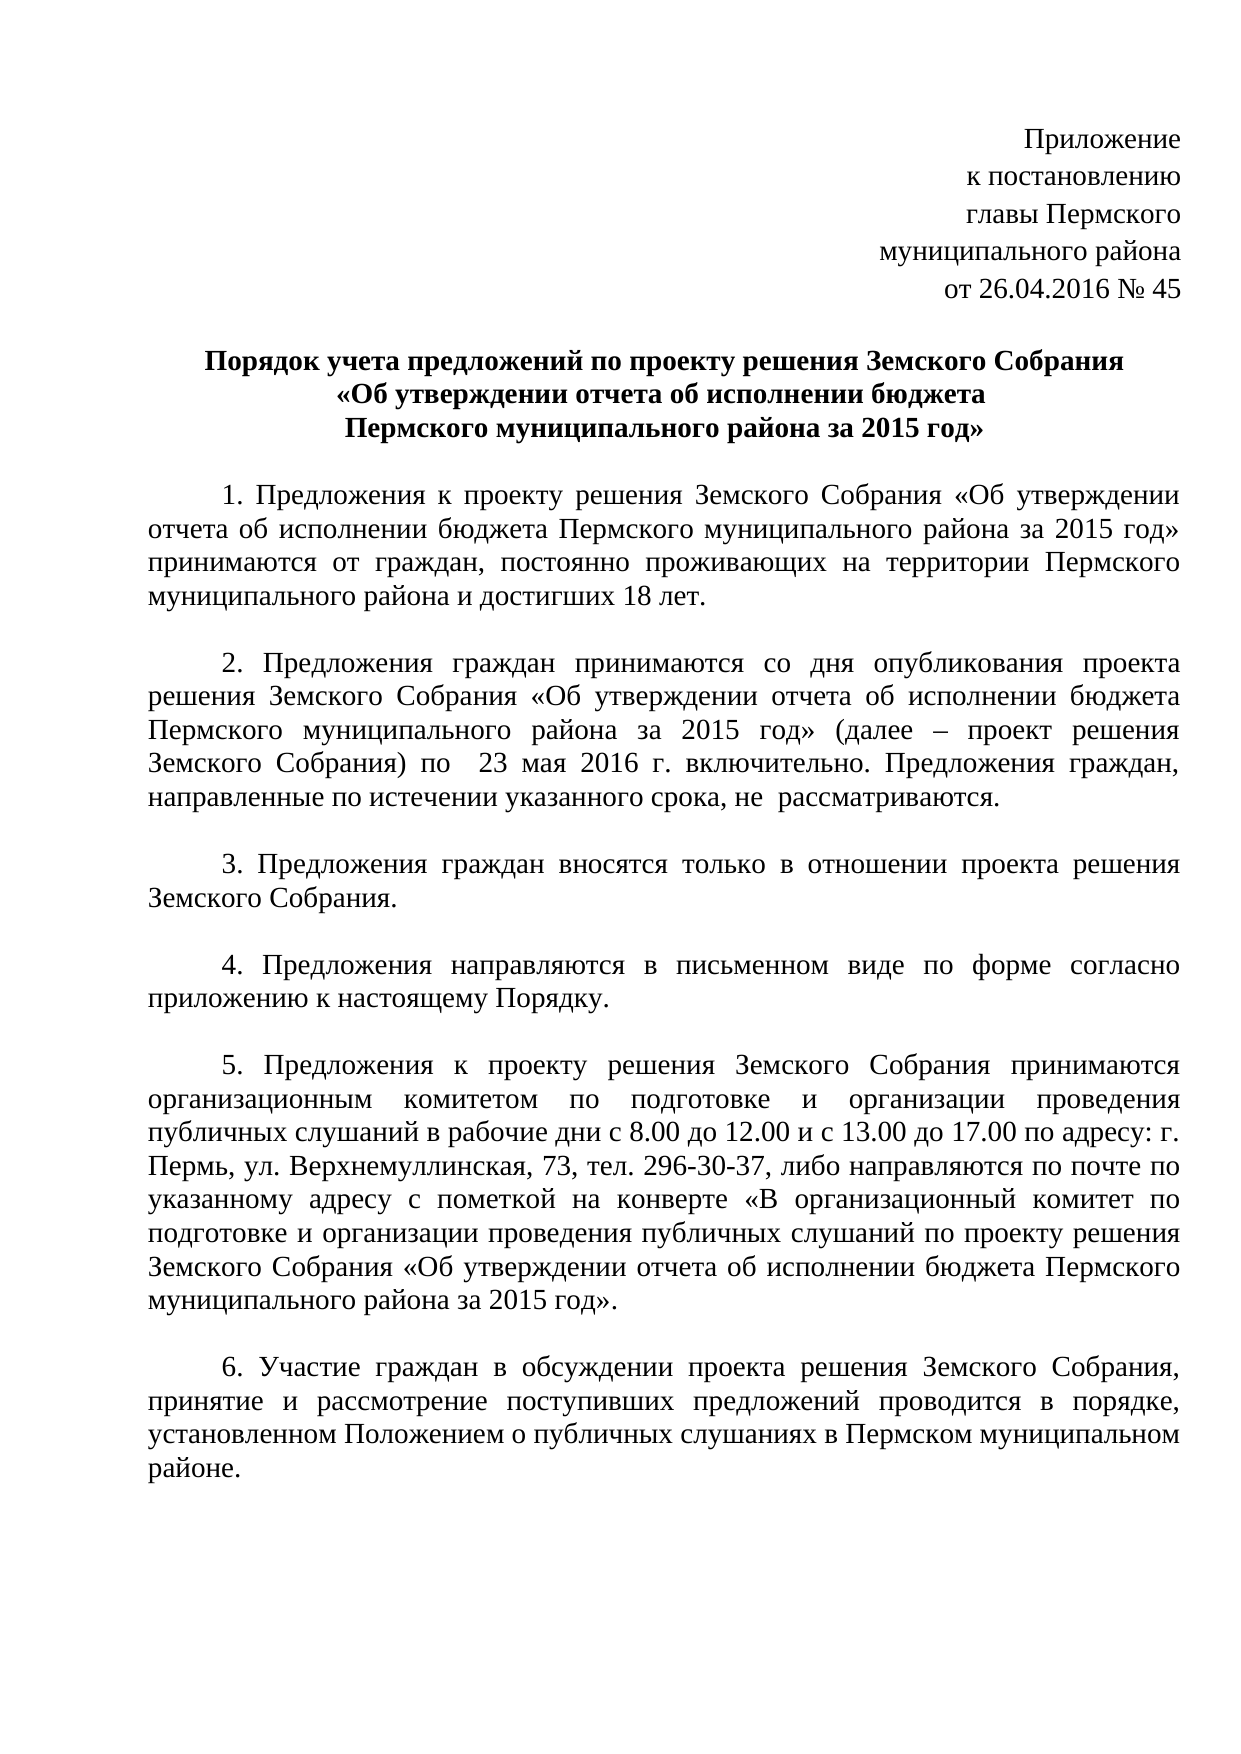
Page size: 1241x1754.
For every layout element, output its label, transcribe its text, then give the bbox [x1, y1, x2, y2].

text 4. Предложения направляются в письменном виде по форме согласно приложению к настоящему Порядку. [148, 947, 1181, 1014]
text 1. Предложения к проекту решения Земского Собрания «Об утверждении отчета об исполнении бюджета Пермского муниципального района за 2015 год» принимаются от граждан, постоянно проживающих на территории Пермского муниципального района и достигших 18 лет. [148, 477, 1181, 611]
text 6. Участие граждан в обсуждении проекта решения Земского Собрания, принятие и рассмотрение поступивших предложений проводится в порядке, установленном Положением о публичных слушаниях в Пермском муниципальном районе. [148, 1349, 1181, 1483]
text «Об утверждении отчета об исполнении бюджета Пермского муниципального района за 2015 год» [148, 377, 1181, 444]
text Порядок учета предложений по проекту решения Земского Собрания [148, 343, 1181, 377]
text 5. Предложения к проекту решения Земского Собрания принимаются организационным комитетом по подготовке и организации проведения публичных слушаний в рабочие дни с 8.00 до 12.00 и с 13.00 до 17.00 по адресу: г. Пермь, ул. Верхнемуллинская, 73, тел. 296-30-37, либо направляются по почте по указанному адресу с пометкой на конверте «В организационный комитет по подготовке и организации проведения публичных слушаний по проекту решения Земского Собрания «Об утверждении отчета об исполнении бюджета Пермского муниципального района за 2015 год». [148, 1047, 1181, 1316]
text 2. Предложения граждан принимаются со дня опубликования проекта решения Земского Собрания «Об утверждении отчета об исполнении бюджета Пермского муниципального района за 2015 год» (далее – проект решения Земского Собрания) по 23 мая 2016 г. включительно. Предложения граждан, направленные по истечении указанного срока, не рассматриваются. [148, 645, 1181, 813]
text от 26.04.2016 № 45 [148, 268, 1181, 306]
text к постановлению [148, 156, 1181, 193]
text 3. Предложения граждан вносятся только в отношении проекта решения Земского Собрания. [148, 846, 1181, 913]
text муниципального района [148, 231, 1181, 268]
text Приложение [148, 118, 1181, 156]
text главы Пермского [148, 193, 1181, 231]
